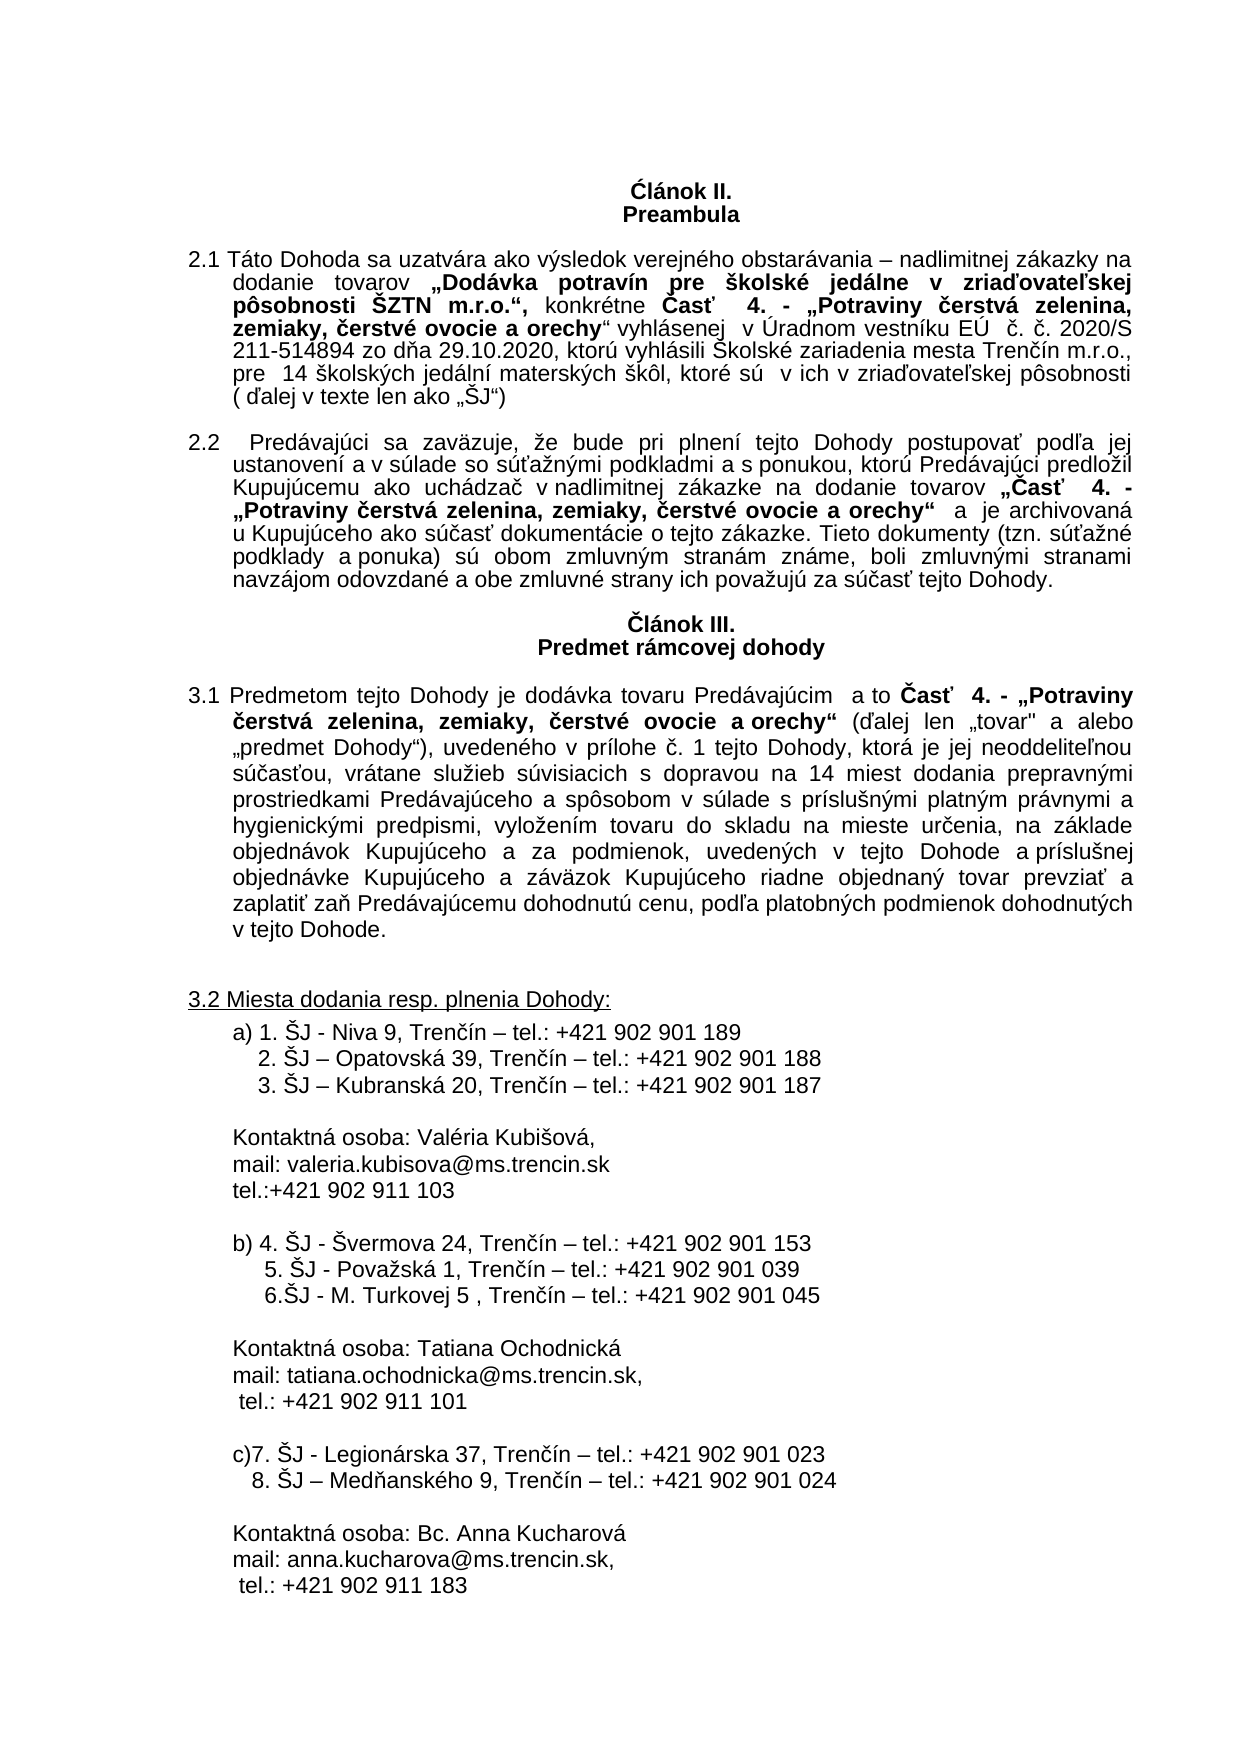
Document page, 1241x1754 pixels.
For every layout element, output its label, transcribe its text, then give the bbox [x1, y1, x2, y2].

text Predmet rámcovej dohody [229, 637, 1132, 660]
text 3.1 Predmetom tejto Dohody je dodávka tovaru Predávajúcim a to Časť 4. - „Potraviny čerstvá zelenina, zemiaky, čerstvé ovocie a orechy“ (ďalej len „tovar" a alebo „predmet Dohody“), uvedeného v prílohe č. 1 tejto Dohody, ktorá je jej neoddeliteľnou súčasťou, vrátane služieb súvisiacich s dopravou na 14 miest dodania prepravnými prostriedkami Predávajúceho a spôsobom v súlade s príslušnými platným právnymi a hygienickými predpismi, vyložením tovaru do skladu na mieste určenia, na základe objednávok Kupujúceho a za podmienok, uvedených v tejto Dohode a príslušnej objednávke Kupujúceho a záväzok Kupujúceho riadne objednaný tovar prevziať a zaplatiť zaň Predávajúcemu dohodnutú cenu, podľa platobných podmienok dohodnutých v tejto Dohode. [188, 682, 1133, 943]
text 2.1 Táto Dohoda sa uzatvára ako výsledok verejného obstarávania – nadlimitnej zákazky na dodanie tovarov „Dodávka potravín pre školské jedálne v zriaďovateľskej pôsobnosti ŠZTN m.r.o.“, konkrétne Časť 4. - „Potraviny čerstvá zelenina, zemiaky, čerstvé ovocie a orechy“ vyhlásenej v Úradnom vestníku EÚ č. č. 2020/S 211-514894 zo dňa 29.10.2020, ktorú vyhlásili Školské zariadenia mesta Trenčín m.r.o., pre 14 školských jedální materských škôl, ktoré sú v ich v zriaďovateľskej pôsobnosti ( ďalej v texte len ako „ŠJ“) [188, 249, 1132, 409]
text 2.2 Predávajúci sa zaväzuje, že bude pri plnení tejto Dohody postupovať podľa jej ustanovení a v súlade so súťažnými podkladmi a s ponukou, ktorú Predávajúci predložil Kupujúcemu ako uchádzač v nadlimitnej zákazke na dodanie tovarov „Časť 4. - „Potraviny čerstvá zelenina, zemiaky, čerstvé ovocie a orechy“ a je archivovaná u Kupujúceho ako súčasť dokumentácie o tejto zákazke. Tieto dokumenty (tzn. súťažné podklady a ponuka) sú obom zmluvným stranám známe, boli zmluvnými stranami navzájom odovzdané a obe zmluvné strany ich považujú za súčasť tejto Dohody. [188, 432, 1132, 592]
text tel.: +421 902 911 101 [232, 1388, 1132, 1414]
text Kontaktná osoba: Tatiana Ochodnická [232, 1335, 1132, 1362]
text 3. ŠJ – Kubranská 20, Trenčín – tel.: +421 902 901 187 [232, 1072, 1132, 1098]
text c)7. ŠJ - Legionárska 37, Trenčín – tel.: +421 902 901 023 [232, 1441, 1132, 1467]
text 3.2 Miesta dodania resp. plnenia Dohody: [188, 987, 1133, 1013]
text tel.: +421 902 911 183 [232, 1572, 1132, 1599]
text Kontaktná osoba: Bc. Anna Kucharová [232, 1520, 1132, 1546]
text a) 1. ŠJ - Niva 9, Trenčín – tel.: +421 902 901 189 [232, 1019, 1132, 1045]
text tel.:+421 902 911 103 [232, 1177, 1132, 1203]
text Preambula [229, 204, 1132, 227]
text mail: valeria.kubisova@ms.trencin.sk [188, 1151, 1132, 1177]
text 5. ŠJ - Považská 1, Trenčín – tel.: +421 902 901 039 [232, 1256, 1132, 1282]
text Ćlánok II. [229, 181, 1132, 204]
text 8. ŠJ – Medňanského 9, Trenčín – tel.: +421 902 901 024 [232, 1467, 1132, 1493]
text 2. ŠJ – Opatovská 39, Trenčín – tel.: +421 902 901 188 [232, 1045, 1132, 1072]
text Článok III. [229, 614, 1132, 637]
text mail: tatiana.ochodnicka@ms.trencin.sk, [232, 1362, 1132, 1388]
text mail: anna.kucharova@ms.trencin.sk, [232, 1546, 1132, 1572]
text Kontaktná osoba: Valéria Kubišová, [232, 1124, 1132, 1151]
text b) 4. ŠJ - Švermova 24, Trenčín – tel.: +421 902 901 153 [188, 1230, 1132, 1256]
text 6.ŠJ - M. Turkovej 5 , Trenčín – tel.: +421 902 901 045 [188, 1282, 1132, 1309]
